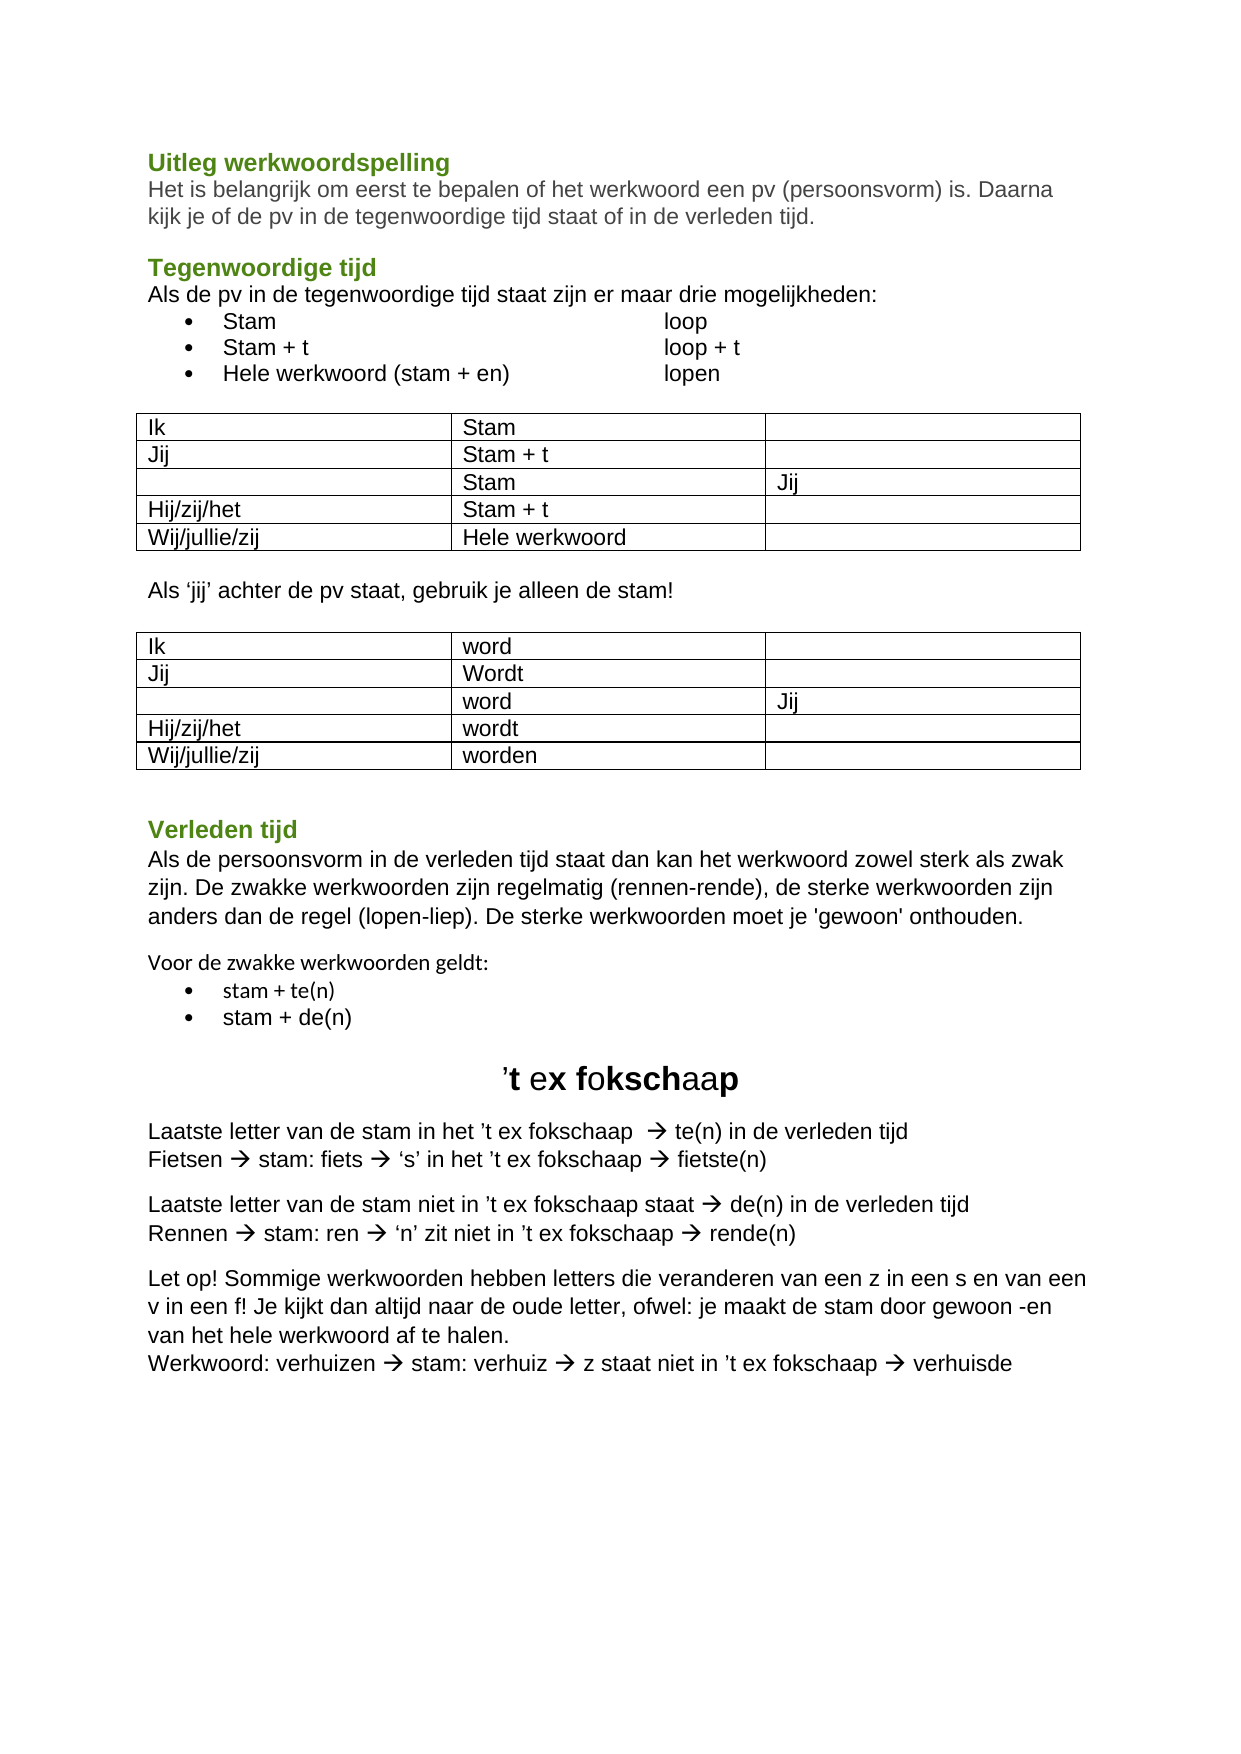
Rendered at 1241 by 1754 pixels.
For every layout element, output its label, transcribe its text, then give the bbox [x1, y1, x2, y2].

table_cell Jij [137, 441, 451, 468]
table_cell Hij/zij/het [137, 715, 451, 741]
table_header Ik [137, 414, 451, 440]
table_header Ik [137, 633, 451, 659]
table_cell word [452, 688, 765, 714]
table_cell [766, 715, 1080, 741]
list stam + de(n) [185, 1004, 1093, 1030]
text Uitleg werkwoordspelling Het is belangrijk om eerst te bepalen of het werkwoord een pv (persoonsvorm) is. Daarna kijk je of de pv in de tegenwoordige tijd staat of in de verleden tijd. [148, 148, 1093, 229]
table_cell Jij [137, 660, 451, 687]
text Als ‘jij’ achter de pv staat, gebruik je alleen de stam! [148, 577, 1093, 604]
table_cell wordt [452, 715, 765, 741]
text Let op! Sommige werkwoorden hebben letters die veranderen van een z in een s en van een v in een f! Je kijkt dan altijd naar de oude letter, ofwel: je maakt de stam door gewoon -en van het hele werkwoord af te halen. Werkwoord: verhuizen stam: verhuiz z staat niet in ’t ex fokschaap verhuisde [148, 1265, 1093, 1376]
text ’t ex fokschaap [148, 1030, 1093, 1098]
text Laatste letter van de stam niet in ’t ex fokschaap staat de(n) in de verleden tijd Rennen stam: ren ‘n’ zit niet in ’t ex fokschaap rende(n) [148, 1191, 1093, 1246]
table_cell worden [452, 743, 765, 769]
list stam + te(n) [185, 976, 1093, 1004]
table_header word [452, 633, 765, 659]
table_cell Wordt [452, 660, 765, 687]
table_cell Wij/jullie/zij [137, 743, 451, 769]
table_cell Jij [766, 469, 1080, 495]
table_cell [766, 441, 1080, 468]
table_cell Hij/zij/het [137, 496, 451, 523]
table_cell [766, 743, 1080, 769]
list Stam + t loop + t [185, 334, 1093, 360]
list Stam loop [185, 308, 1093, 334]
table_header [766, 414, 1080, 440]
table_cell Wij/jullie/zij [137, 524, 451, 550]
table_cell Stam + t [452, 441, 765, 468]
table_cell Stam [452, 469, 765, 495]
table_cell Stam + t [452, 496, 765, 523]
table_cell [766, 496, 1080, 523]
table_cell [766, 660, 1080, 687]
table_cell [766, 524, 1080, 550]
table_cell [137, 688, 451, 714]
text Laatste letter van de stam in het ’t ex fokschaap te(n) in de verleden tijd Fietsen stam: fiets ‘s’ in het ’t ex fokschaap fietste(n) [148, 1118, 1093, 1172]
table_header Stam [452, 414, 765, 440]
table_cell Hele werkwoord [452, 524, 765, 550]
table_header [766, 633, 1080, 659]
table_cell [137, 469, 451, 495]
text Tegenwoordige tijd Als de pv in de tegenwoordige tijd staat zijn er maar drie mogelijkheden: [148, 252, 1093, 308]
table_cell Jij [766, 688, 1080, 714]
text Voor de zwakke werkwoorden geldt: [148, 948, 1093, 976]
list Hele werkwoord (stam + en) lopen [185, 360, 1093, 387]
text Verleden tijd Als de persoonsvorm in de verleden tijd staat dan kan het werkwoord zowel sterk als zwak zijn. De zwakke werkwoorden zijn regelmatig (rennen-rende), de sterke werkwoorden zijn anders dan de regel (lopen-liep). De sterke werkwoorden moet je 'gewoon' onthouden. [148, 815, 1093, 929]
